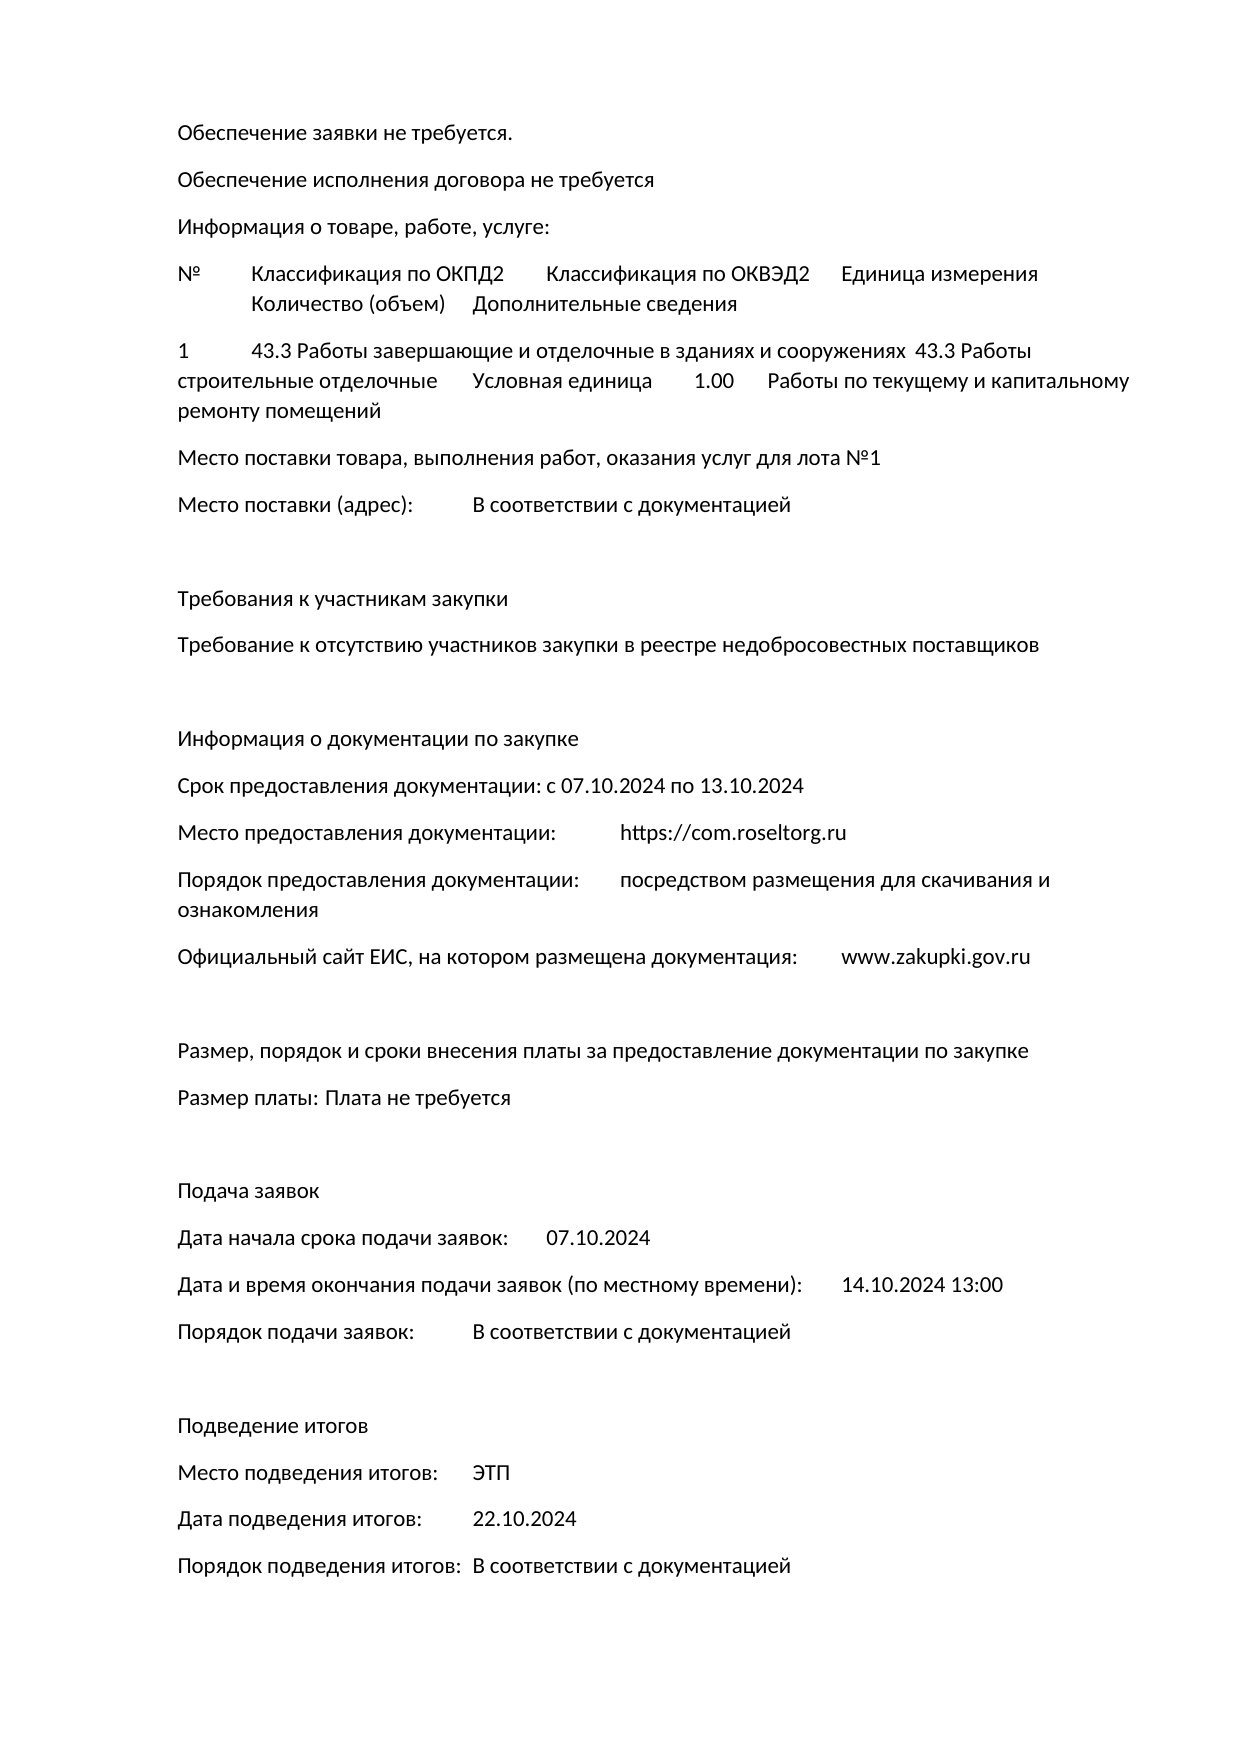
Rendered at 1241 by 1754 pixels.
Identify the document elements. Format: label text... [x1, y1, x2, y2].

text Дата подведения итогов: 22.10.2024 [177, 1504, 1152, 1533]
text Информация о товаре, работе, услуге: [177, 212, 1152, 240]
text Порядок подачи заявок: В соответствии с документацией [177, 1317, 1152, 1345]
text Размер платы: Плата не требуется [177, 1083, 1152, 1111]
text Требование к отсутствию участников закупки в реестре недобросовестных поставщиков [177, 631, 1152, 659]
text Обеспечение заявки не требуется. [177, 118, 1152, 146]
text Место предоставления документации: https://com.roseltorg.ru [177, 818, 1152, 846]
text Требования к участникам закупки [177, 584, 1152, 612]
text Порядок подведения итогов: В соответствии с документацией [177, 1551, 1152, 1579]
text Дата и время окончания подачи заявок (по местному времени): 14.10.2024 13:00 [177, 1270, 1152, 1298]
text Место подведения итогов: ЭТП [177, 1458, 1152, 1486]
text Дата начала срока подачи заявок: 07.10.2024 [177, 1223, 1152, 1251]
text Информация о документации по закупке [177, 724, 1152, 752]
text Обеспечение исполнения договора не требуется [177, 165, 1152, 193]
text Место поставки товара, выполнения работ, оказания услуг для лота №1 [177, 443, 1152, 471]
text 1 43.3 Работы завершающие и отделочные в зданиях и сооружениях 43.3 Работы строительные отделочные Условная единица 1.00 Работы по текущему и капитальному ремонту помещений [177, 336, 1152, 424]
text Размер, порядок и сроки внесения платы за предоставление документации по закупке [177, 1036, 1152, 1064]
text Срок предоставления документации: с 07.10.2024 по 13.10.2024 [177, 771, 1152, 799]
text № Классификация по ОКПД2 Классификация по ОКВЭД2 Единица измерения Количество (объем) Дополнительные сведения [177, 259, 1152, 317]
text Порядок предоставления документации: посредством размещения для скачивания и ознакомления [177, 865, 1152, 923]
text Место поставки (адрес): В соответствии с документацией [177, 490, 1152, 518]
text Подача заявок [177, 1176, 1152, 1204]
text Официальный сайт ЕИС, на котором размещена документация: www.zakupki.gov.ru [177, 942, 1152, 970]
text Подведение итогов [177, 1411, 1152, 1439]
